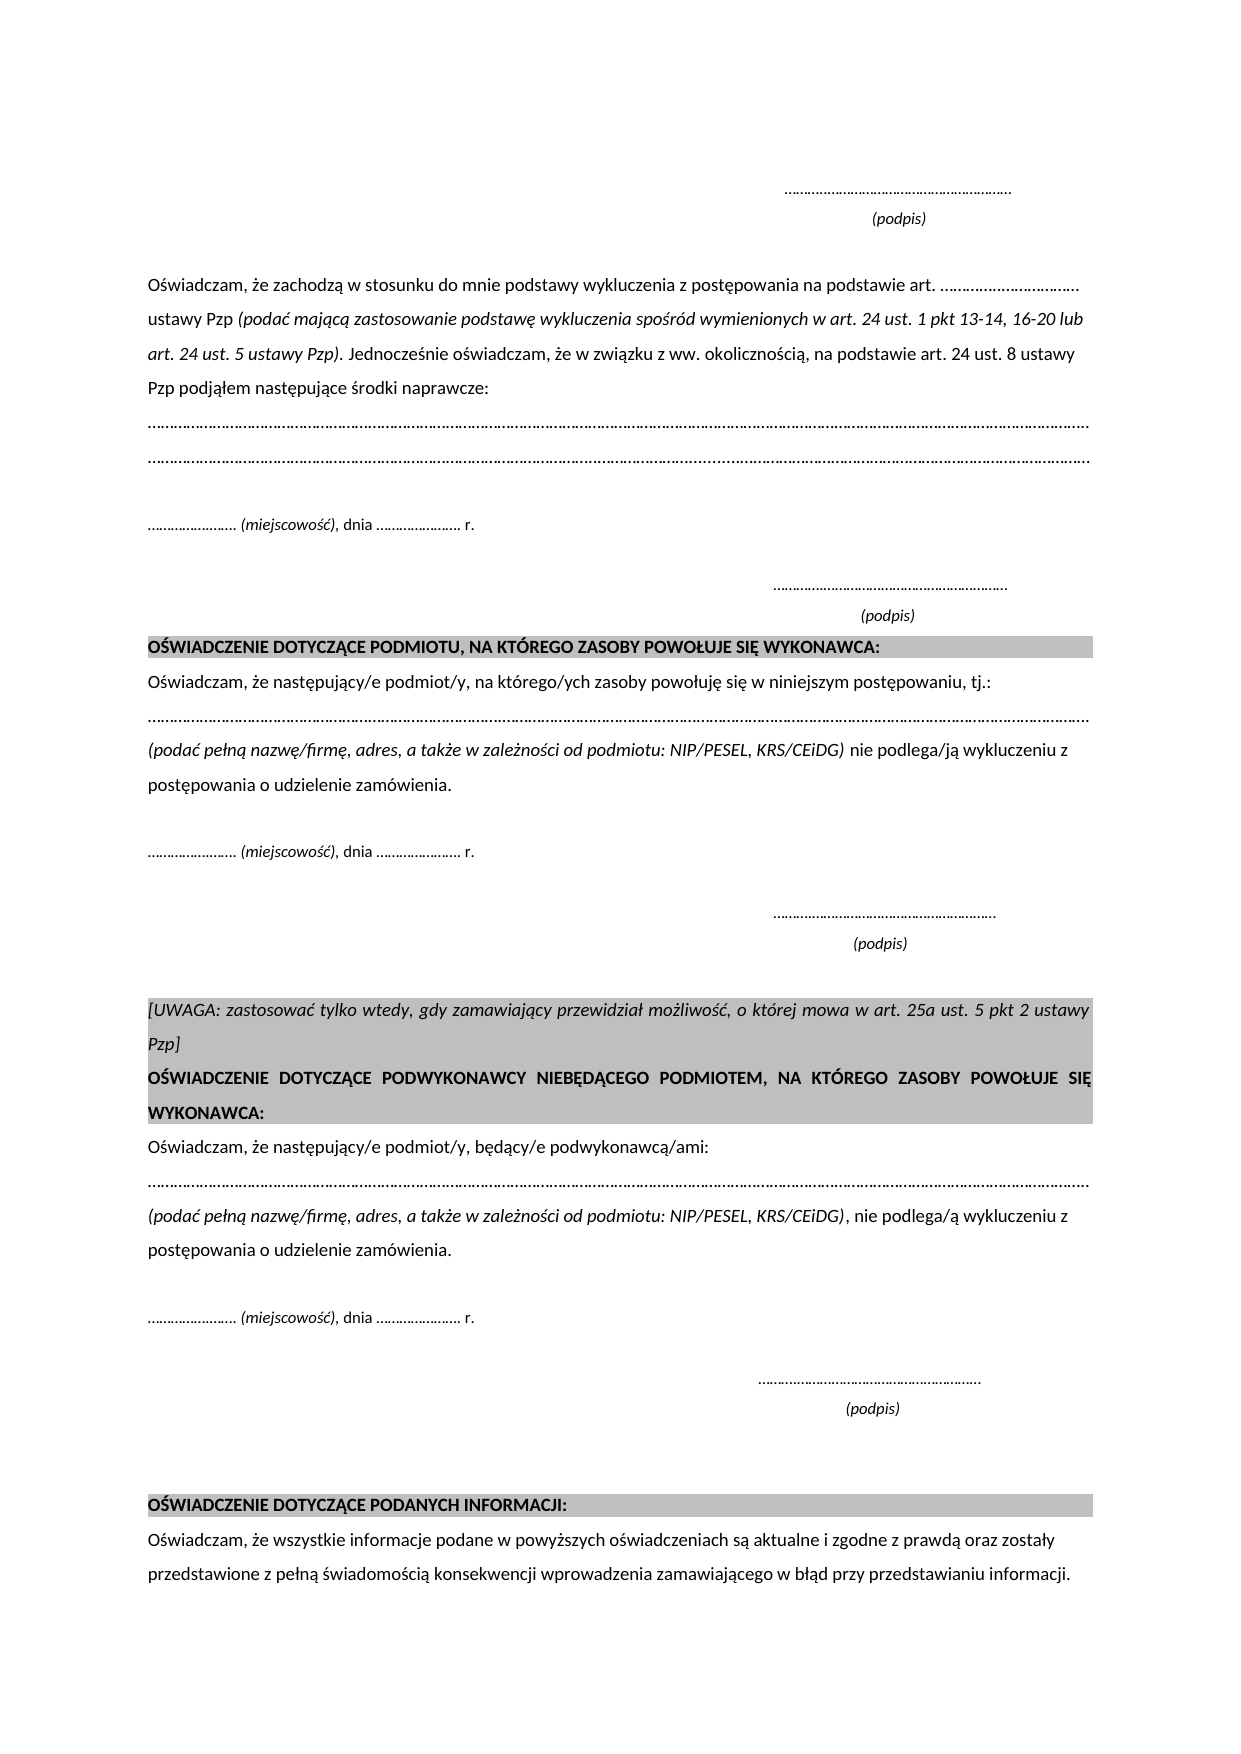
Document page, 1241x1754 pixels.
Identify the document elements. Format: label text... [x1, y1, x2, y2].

text Oświadczam, że następujący/e podmiot/y, będący/e podwykonawcą/ami: [148, 1135, 1093, 1158]
text ……….………………………………………… [148, 1368, 1093, 1388]
text …………………………………………………………………………………………..…………………...........……………………………………………………………………… [148, 445, 1093, 468]
text ……………………………………………………………………………………………………………………………………………………………………………………………….. (podać pełną nazwę/firmę, adres, a także w zależności od podmiotu: NIP/PESEL, KRS/CEiDG), nie podlega/ą wykluczeniu z postępowania o udzielenie zamówienia. [148, 1170, 1093, 1261]
text OŚWIADCZENIE DOTYCZĄCE PODMIOTU, NA KTÓREGO ZASOBY POWOŁUJE SIĘ WYKONAWCA: [148, 636, 1093, 658]
text OŚWIADCZENIE DOTYCZĄCE PODWYKONAWCY NIEBĘDĄCEGO PODMIOTEM, NA KTÓREGO ZASOBY POWOŁUJE SIĘ WYKONAWCA: [148, 1067, 1093, 1124]
text (podpis) [738, 605, 1093, 625]
text …………….……. (miejscowość), dnia …………………. r. [148, 514, 1093, 534]
text …………….……. (miejscowość), dnia …………………. r. [148, 842, 1093, 862]
text Oświadczam, że następujący/e podmiot/y, na którego/ych zasoby powołuję się w niniejszym postępowaniu, tj.: ……………………………………………………………………….………………………………………………………………………………………………………………………. (podać pełną nazwę/firmę, adres, a także w zależności od podmiotu: NIP/PESEL, KRS/CEiDG) nie podlega/ją wykluczeniu z postępowania o udzielenie zamówienia. [148, 670, 1093, 796]
text (podpis) [738, 1398, 1093, 1419]
text Oświadczam, że zachodzą w stosunku do mnie podstawy wykluczenia z postępowania na podstawie art. …………..……………… ustawy Pzp (podać mającą zastosowanie podstawę wykluczenia spośród wymienionych w art. 24 ust. 1 pkt 13-14, 16-20 lub art. 24 ust. 5 ustawy Pzp). Jednocześnie oświadczam, że w związku z ww. okolicznością, na podstawie art. 24 ust. 8 ustawy Pzp podjąłem następujące środki naprawcze: ……………………………………………………………………………………………………………………………………………………………………………………………….. [148, 273, 1093, 434]
text ………..………………………………………… [148, 178, 1093, 198]
text ……….………………………………………… [148, 903, 1093, 923]
text OŚWIADCZENIE DOTYCZĄCE PODANYCH INFORMACJI: [148, 1494, 1093, 1517]
text ………….………………………………………… [148, 575, 1093, 595]
text (podpis) [738, 208, 1093, 229]
text …………….……. (miejscowość), dnia …………………. r. [148, 1307, 1093, 1327]
text Oświadczam, że wszystkie informacje podane w powyższych oświadczeniach są aktualne i zgodne z prawdą oraz zostały przedstawione z pełną świadomością konsekwencji wprowadzenia zamawiającego w błąd przy przedstawianiu informacji. [148, 1528, 1093, 1585]
text (podpis) [738, 933, 1093, 953]
text [UWAGA: zastosować tylko wtedy, gdy zamawiający przewidział możliwość, o której mowa w art. 25a ust. 5 pkt 2 ustawy Pzp] [148, 998, 1093, 1055]
